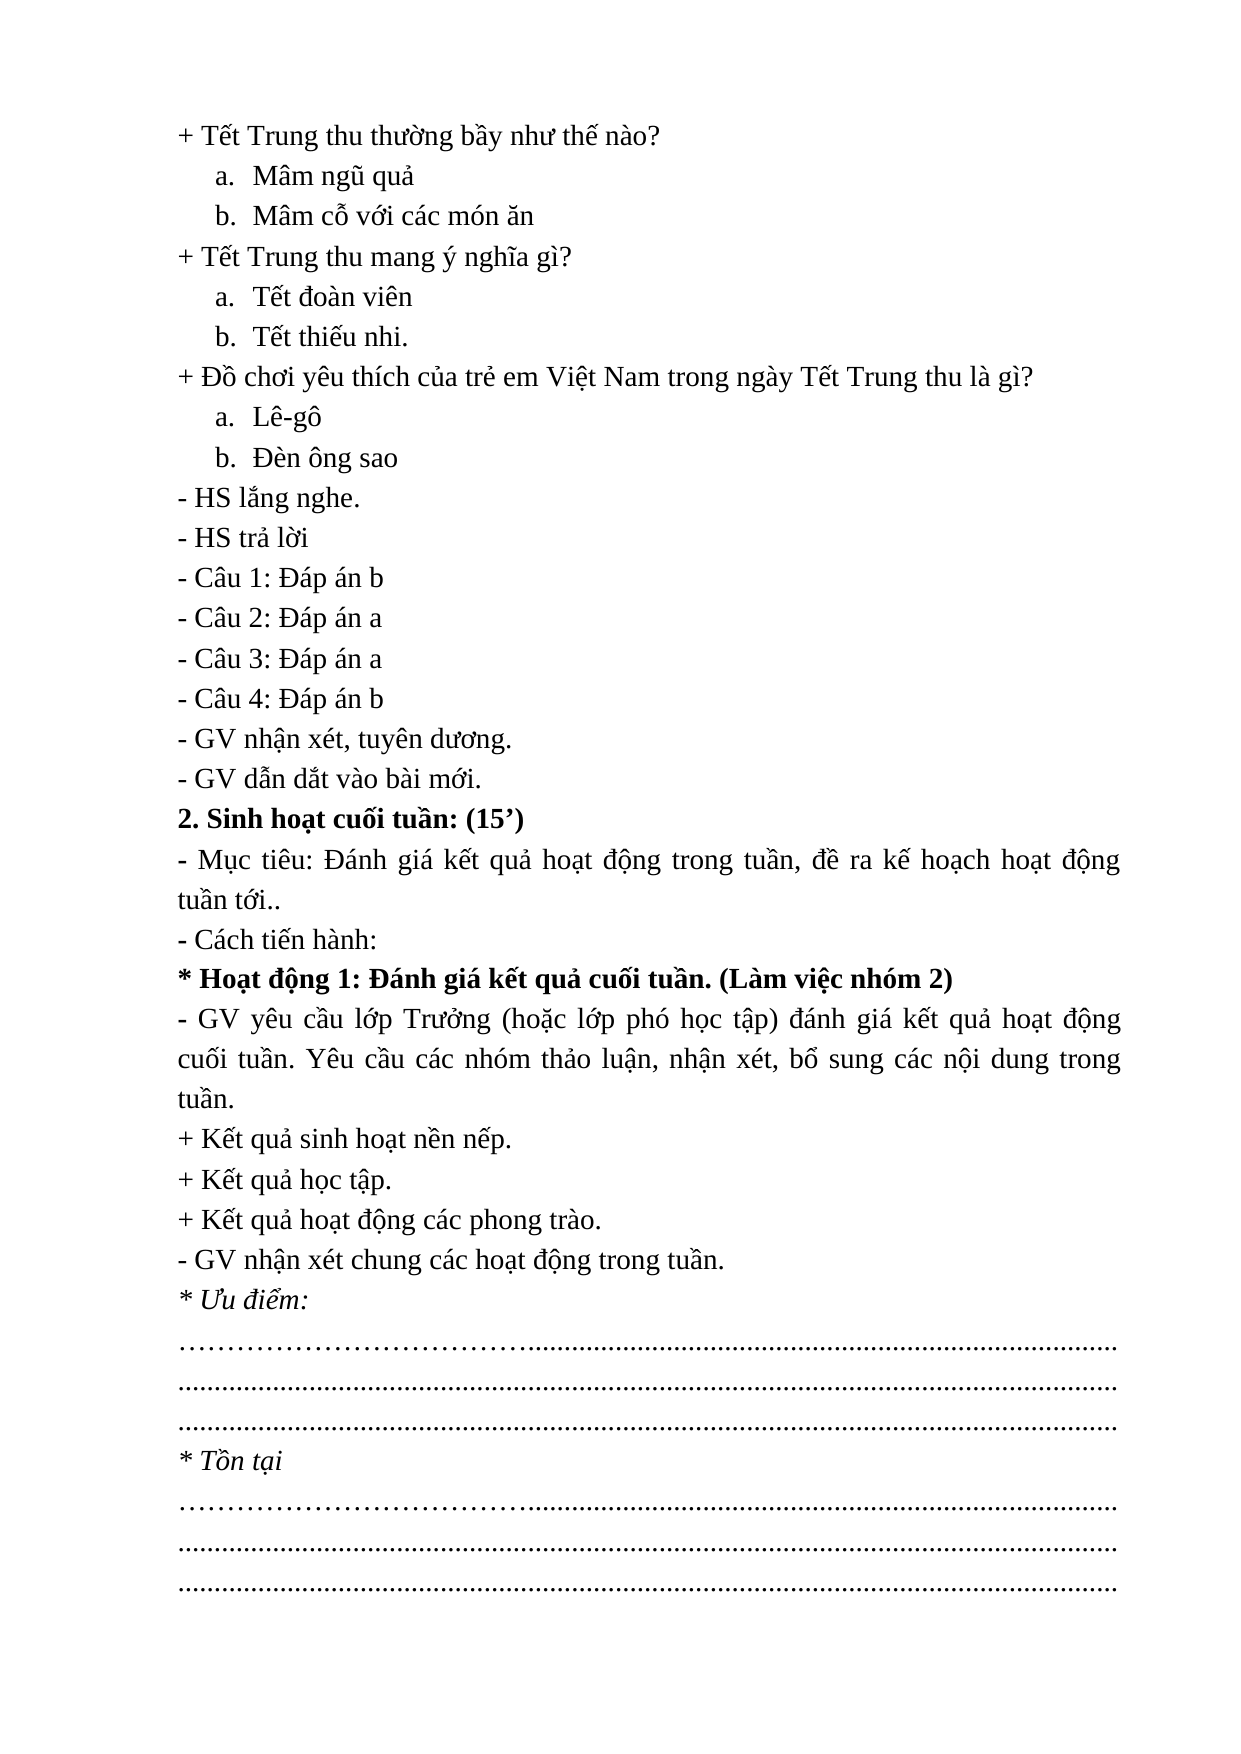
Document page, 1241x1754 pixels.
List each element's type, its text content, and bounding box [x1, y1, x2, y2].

text * Hoạt động 1: Đánh giá kết quả cuối tuần. (Làm việc nhóm 2) [177, 961, 1122, 994]
text - Câu 4: Đáp án b [177, 681, 1122, 714]
text + Tết Trung thu mang ý nghĩa gì? [177, 239, 1122, 272]
text - Mục tiêu: Đánh giá kết quả hoạt động trong tuần, đề ra kế hoạch hoạt động tuần tới.. [177, 842, 1122, 916]
text + Tết Trung thu thường bầy như thế nào? [177, 118, 1122, 152]
text + Đồ chơi yêu thích của trẻ em Việt Nam trong ngày Tết Trung thu là gì? [177, 359, 1122, 393]
text - Câu 3: Đáp án a [177, 641, 1122, 674]
text ………………………………................................................................................................................................................................................................................................................................................................................................................... [177, 1323, 1122, 1437]
text * Tồn tại [177, 1443, 1122, 1477]
text - Câu 2: Đáp án a [177, 601, 1122, 634]
text - Cách tiến hành: [177, 922, 1122, 956]
text - HS trả lời [177, 520, 1122, 554]
text - GV nhận xét, tuyên dương. [177, 721, 1122, 755]
list Tết đoàn viên [215, 279, 1122, 312]
list Đèn ông sao [215, 440, 1122, 473]
text ………………………………................................................................................................................................................................................................................................................................................................................................................... [177, 1483, 1122, 1597]
list Mâm cỗ với các món ăn [215, 198, 1122, 232]
text - GV nhận xét chung các hoạt động trong tuần. [177, 1242, 1136, 1276]
text + Kết quả học tập. [177, 1162, 1122, 1195]
text - GV dẫn dắt vào bài mới. [177, 761, 1122, 795]
list Mâm ngũ quả [215, 158, 1122, 192]
text + Kết quả sinh hoạt nền nếp. [177, 1122, 1122, 1155]
text - Câu 1: Đáp án b [177, 560, 1122, 594]
list Tết thiếu nhi. [215, 319, 1122, 353]
text - GV yêu cầu lớp Trưởng (hoặc lớp phó học tập) đánh giá kết quả hoạt động cuối tuần. Yêu cầu các nhóm thảo luận, nhận xét, bổ sung các nội dung trong tuần. [177, 1001, 1122, 1115]
text 2. Sinh hoạt cuối tuần: (15’) [177, 802, 1122, 835]
text - HS lắng nghe. [177, 480, 1122, 513]
list Lê-gô [215, 399, 1122, 433]
text * Ưu điểm: [177, 1282, 1122, 1316]
text + Kết quả hoạt động các phong trào. [177, 1202, 1122, 1236]
